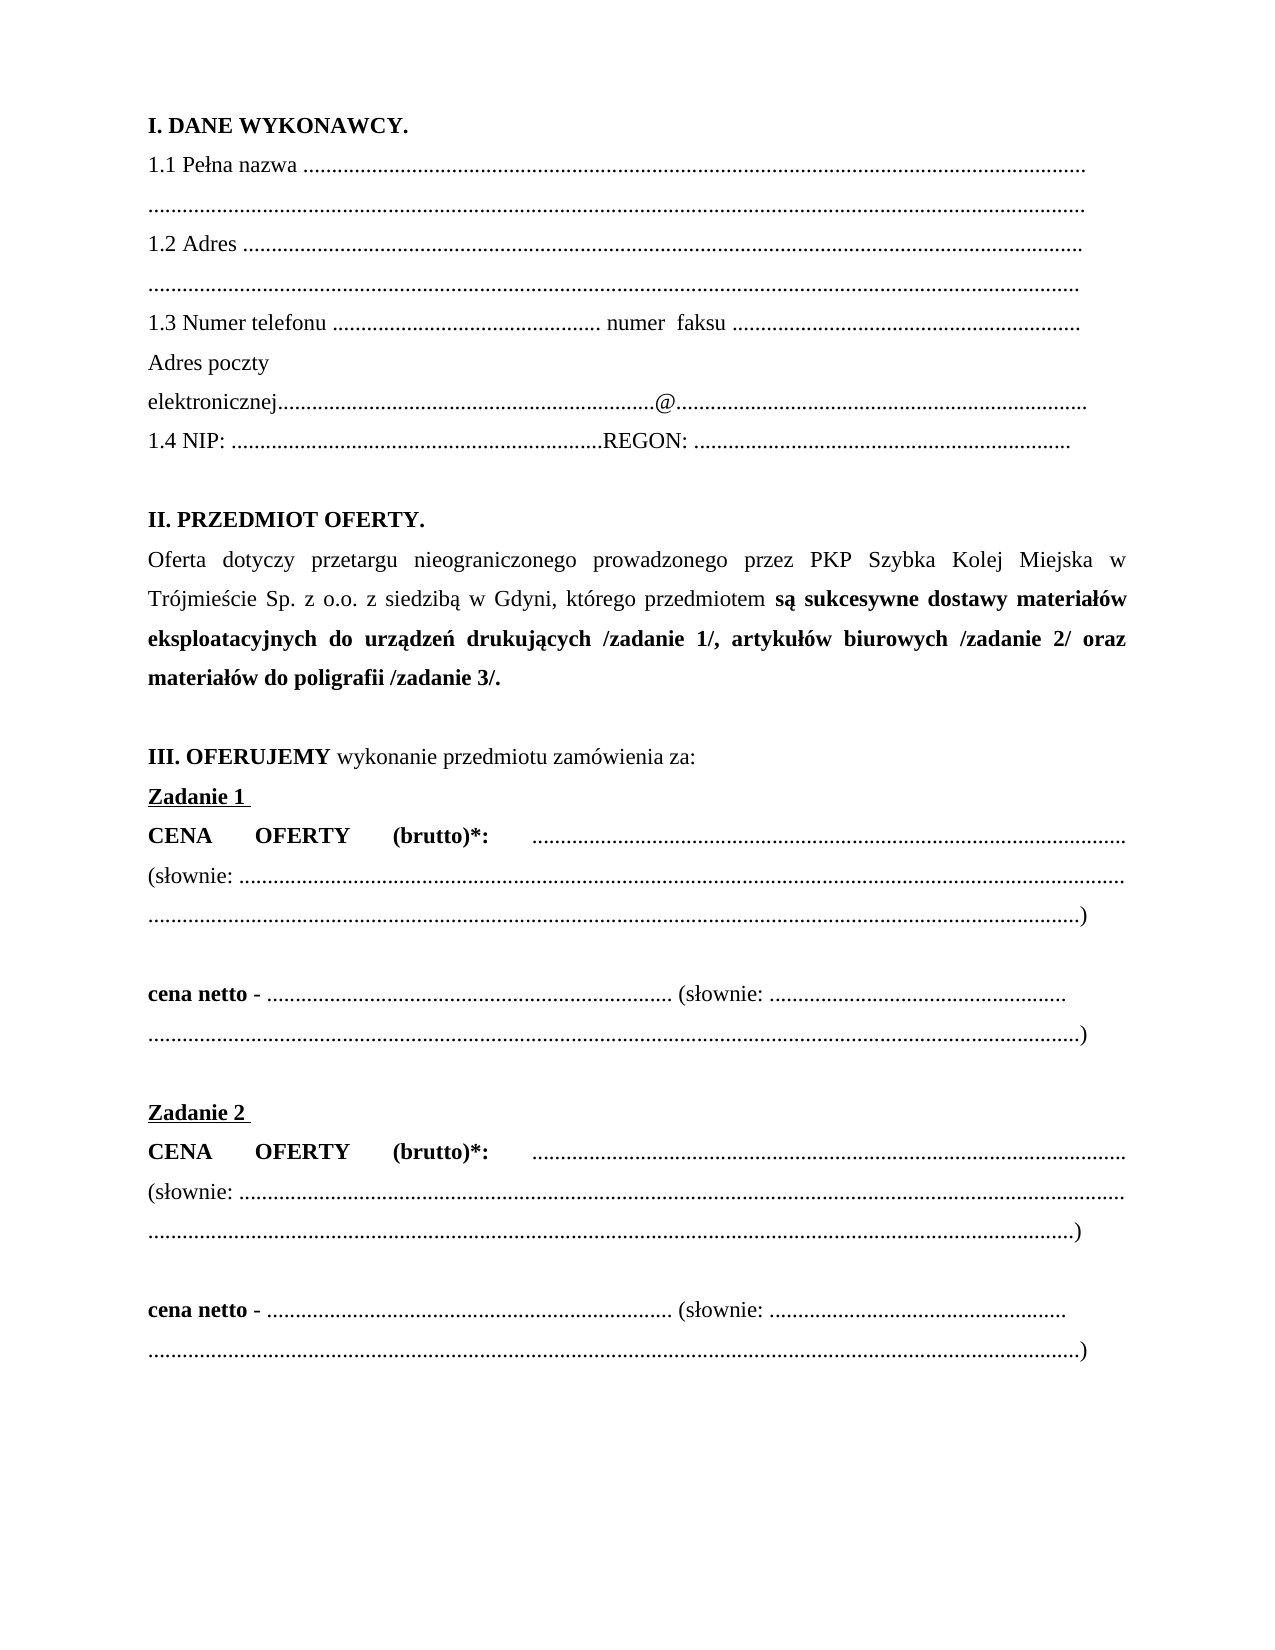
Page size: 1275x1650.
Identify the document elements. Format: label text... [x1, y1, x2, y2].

text Zadanie 1 [148, 783, 1127, 809]
text I. DANE WYKONAWCY. [148, 112, 1127, 138]
text 1.1 Pełna nazwa ......................................................................................................................................... [148, 151, 1127, 178]
text 1.4 NIP: .................................................................REGON: .................................................................. [148, 428, 1127, 454]
text cena netto - ....................................................................... (słownie: .................................................... [148, 980, 1127, 1007]
text Zadanie 2 [148, 1099, 1127, 1125]
text II. PRZEDMIOT OFERTY. [148, 507, 1127, 533]
text ................................................................................................................................................................... [148, 270, 1127, 296]
text 1.3 Numer telefonu ............................................... numer faksu ............................................................. [148, 309, 1127, 336]
text cena netto - ....................................................................... (słownie: .................................................... [148, 1296, 1127, 1322]
text 1.2 Adres ................................................................................................................................................... [148, 230, 1127, 257]
text .................................................................................................................................................................... [148, 191, 1127, 217]
text III. OFERUJEMY wykonanie przedmiotu zamówienia za: [148, 743, 1127, 770]
text Adres poczty elektronicznej..................................................................@........................................................................ [148, 349, 1127, 414]
text Oferta dotyczy przetargu nieograniczonego prowadzonego przez PKP Szybka Kolej Miejska w Trójmieście Sp. z o.o. z siedzibą w Gdyni, którego przedmiotem są sukcesywne dostawy materiałów eksploatacyjnych do urządzeń drukujących /zadanie 1/, artykułów biurowych /zadanie 2/ oraz materiałów do poligrafii /zadanie 3/. [148, 546, 1127, 691]
